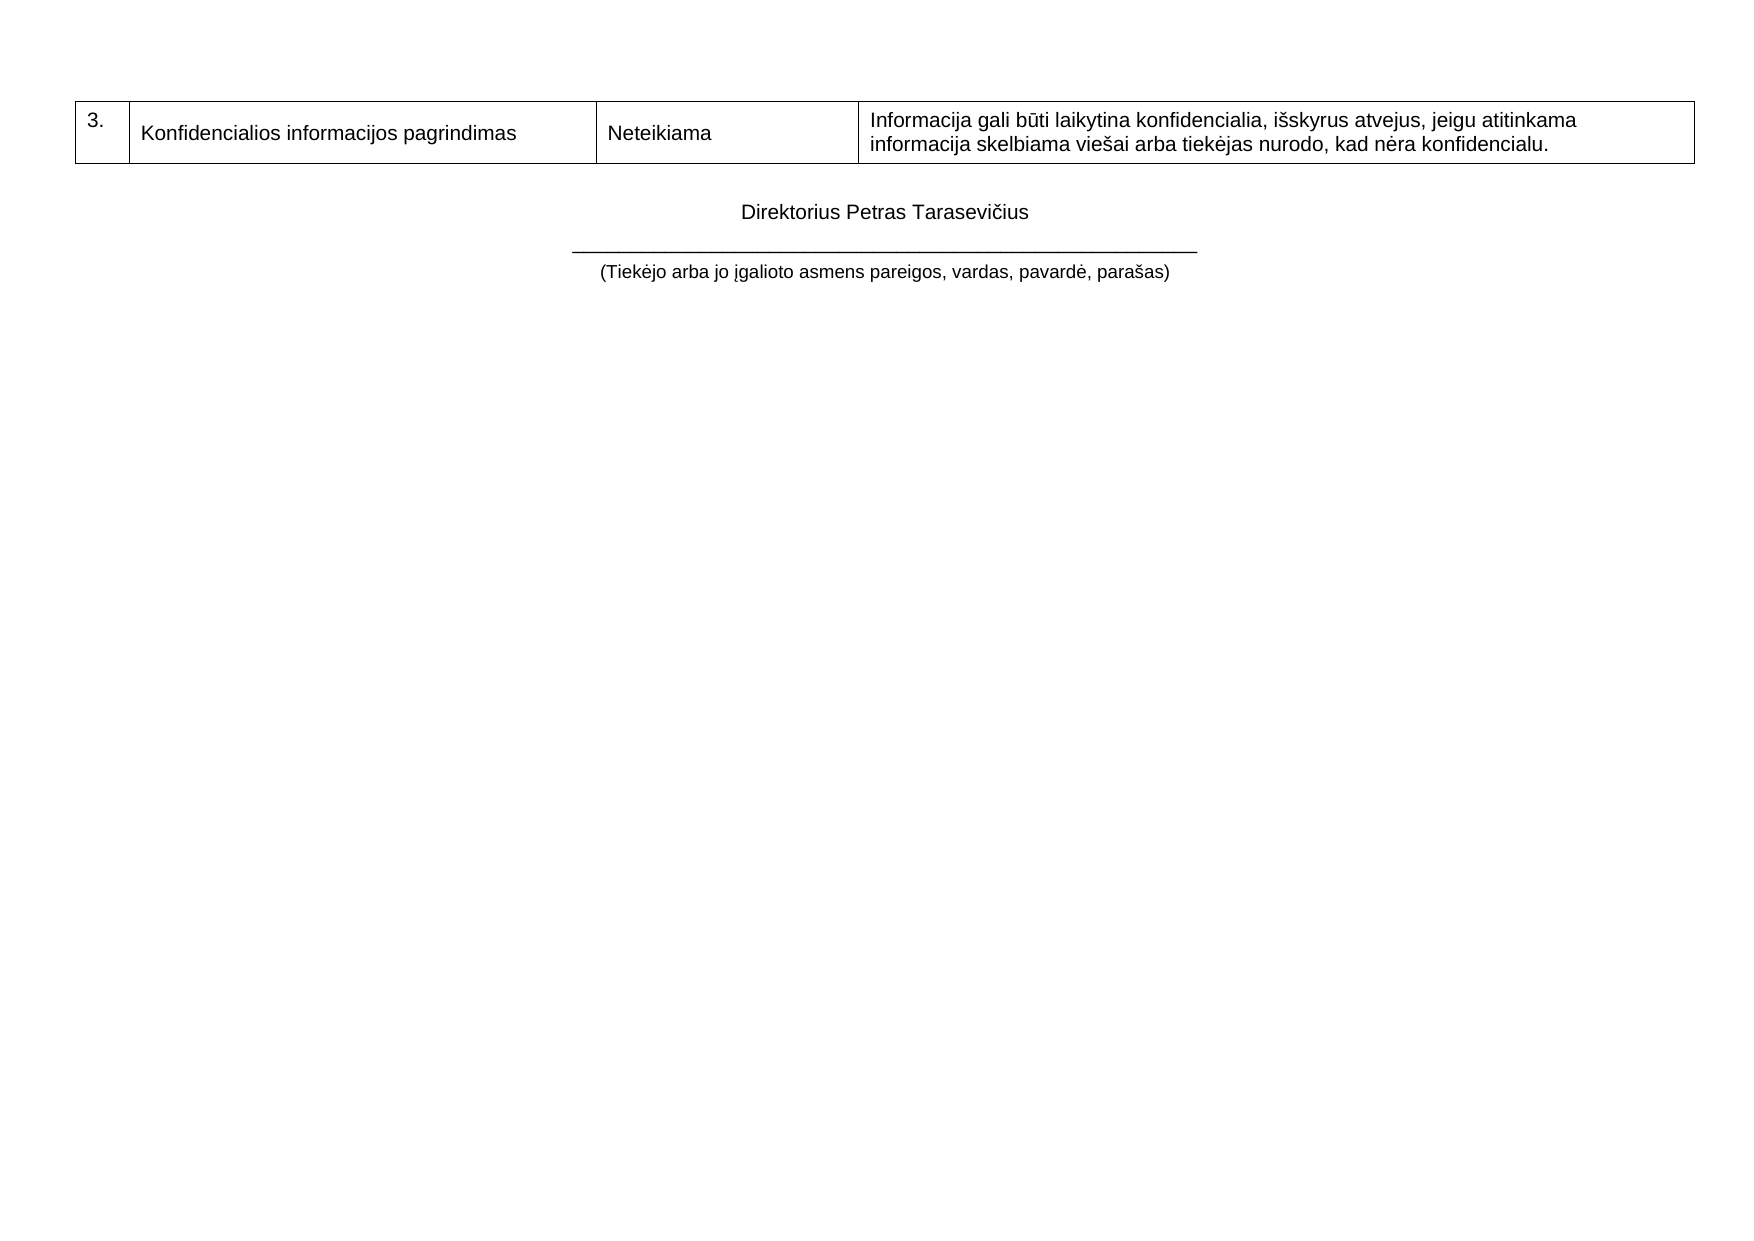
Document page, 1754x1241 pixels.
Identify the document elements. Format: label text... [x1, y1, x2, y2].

table_cell Informacija gali būti laikytina konfidencialia, išskyrus atvejus, jeigu atitinkama informacija skelbiama viešai arba tiekėjas nurodo, kad nėra konfidencialu. [859, 102, 1694, 162]
table_cell Konfidencialios informacijos pagrindimas [130, 102, 596, 162]
text Direktorius Petras Tarasevičius [75, 200, 1695, 224]
text (Tiekėjo arba jo įgalioto asmens pareigos, vardas, pavardė, parašas) [75, 260, 1695, 282]
table_cell Neteikiama [597, 102, 858, 162]
table_cell [76, 102, 129, 162]
text ______________________________________________________ [75, 230, 1695, 254]
